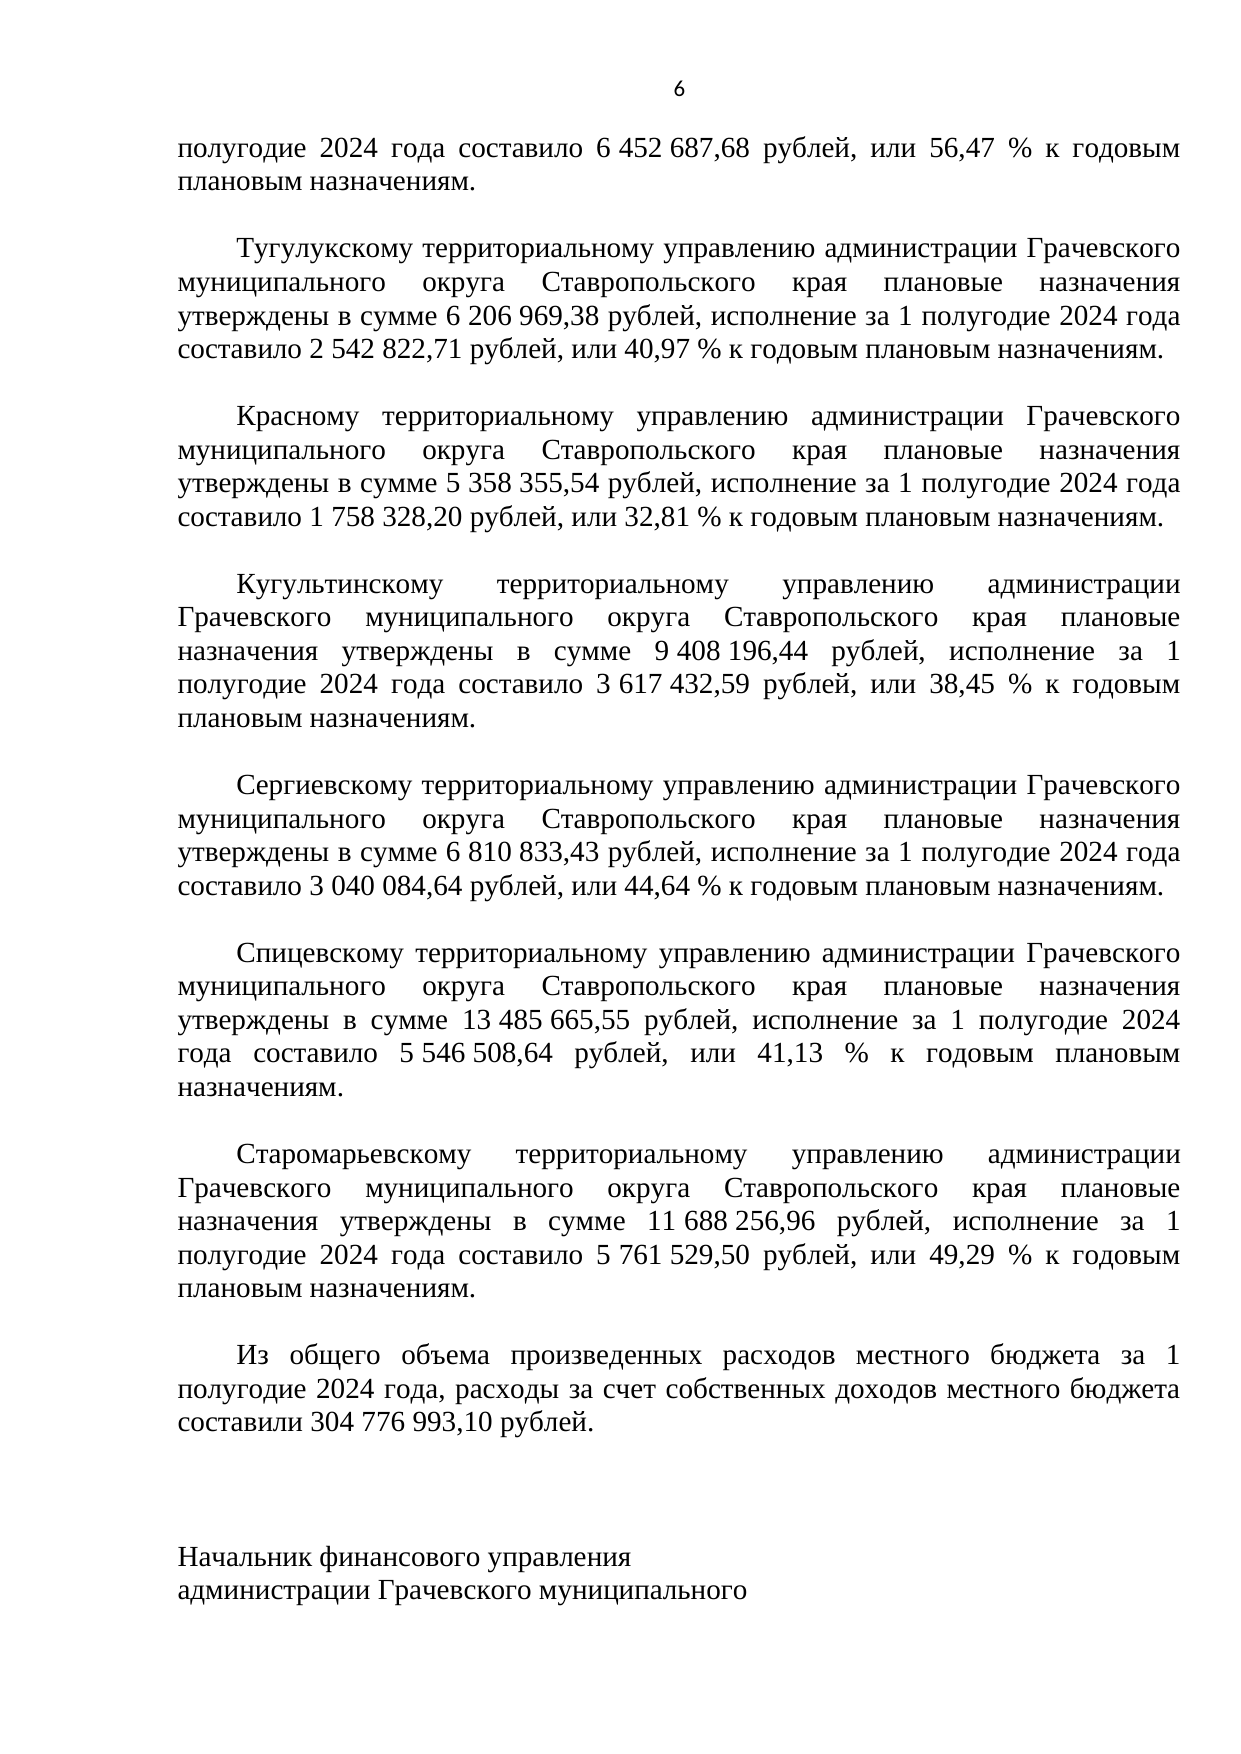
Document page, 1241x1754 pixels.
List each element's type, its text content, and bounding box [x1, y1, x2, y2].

text Из общего объема произведенных расходов местного бюджета за 1 полугодие 2024 года, расходы за счет собственных доходов местного бюджета составили 304 776 993,10 рублей. [177, 1337, 1181, 1438]
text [177, 130, 1181, 197]
text Спицевскому территориальному управлению администрации Грачевского муниципального округа Ставропольского края плановые назначения утверждены в сумме 13 485 665,55 рублей, исполнение за 1 полугодие 2024 года составило 5 546 508,64 рублей, или 41,13 % к годовым плановым назначениям. [177, 935, 1181, 1103]
text Красному территориальному управлению администрации Грачевского муниципального округа Ставропольского края плановые назначения утверждены в сумме 5 358 355,54 рублей, исполнение за 1 полугодие 2024 года составило 1 758 328,20 рублей, или 32,81 % к годовым плановым назначениям. [177, 398, 1181, 532]
text Сергиевскому территориальному управлению администрации Грачевского муниципального округа Ставропольского края плановые назначения утверждены в сумме 6 810 833,43 рублей, исполнение за 1 полугодие 2024 года составило 3 040 084,64 рублей, или 44,64 % к годовым плановым назначениям. [177, 767, 1181, 901]
text Тугулукскому территориальному управлению администрации Грачевского муниципального округа Ставропольского края плановые назначения утверждены в сумме 6 206 969,38 рублей, исполнение за 1 полугодие 2024 года составило 2 542 822,71 рублей, или 40,97 % к годовым плановым назначениям. [177, 231, 1181, 365]
text Кугультинскому территориальному управлению администрации Грачевского муниципального округа Ставропольского края плановые назначения утверждены в сумме 9 408 196,44 рублей, исполнение за 1 полугодие 2024 года составило 3 617 432,59 рублей, или 38,45 % к годовым плановым назначениям. [177, 566, 1181, 734]
text Начальник финансового управления [177, 1539, 1181, 1572]
text Старомарьевскому территориальному управлению администрации Грачевского муниципального округа Ставропольского края плановые назначения утверждены в сумме 11 688 256,96 рублей, исполнение за 1 полугодие 2024 года составило 5 761 529,50 рублей, или 49,29 % к годовым плановым назначениям. [177, 1136, 1181, 1304]
text администрации Грачевского муниципального [177, 1572, 1181, 1606]
